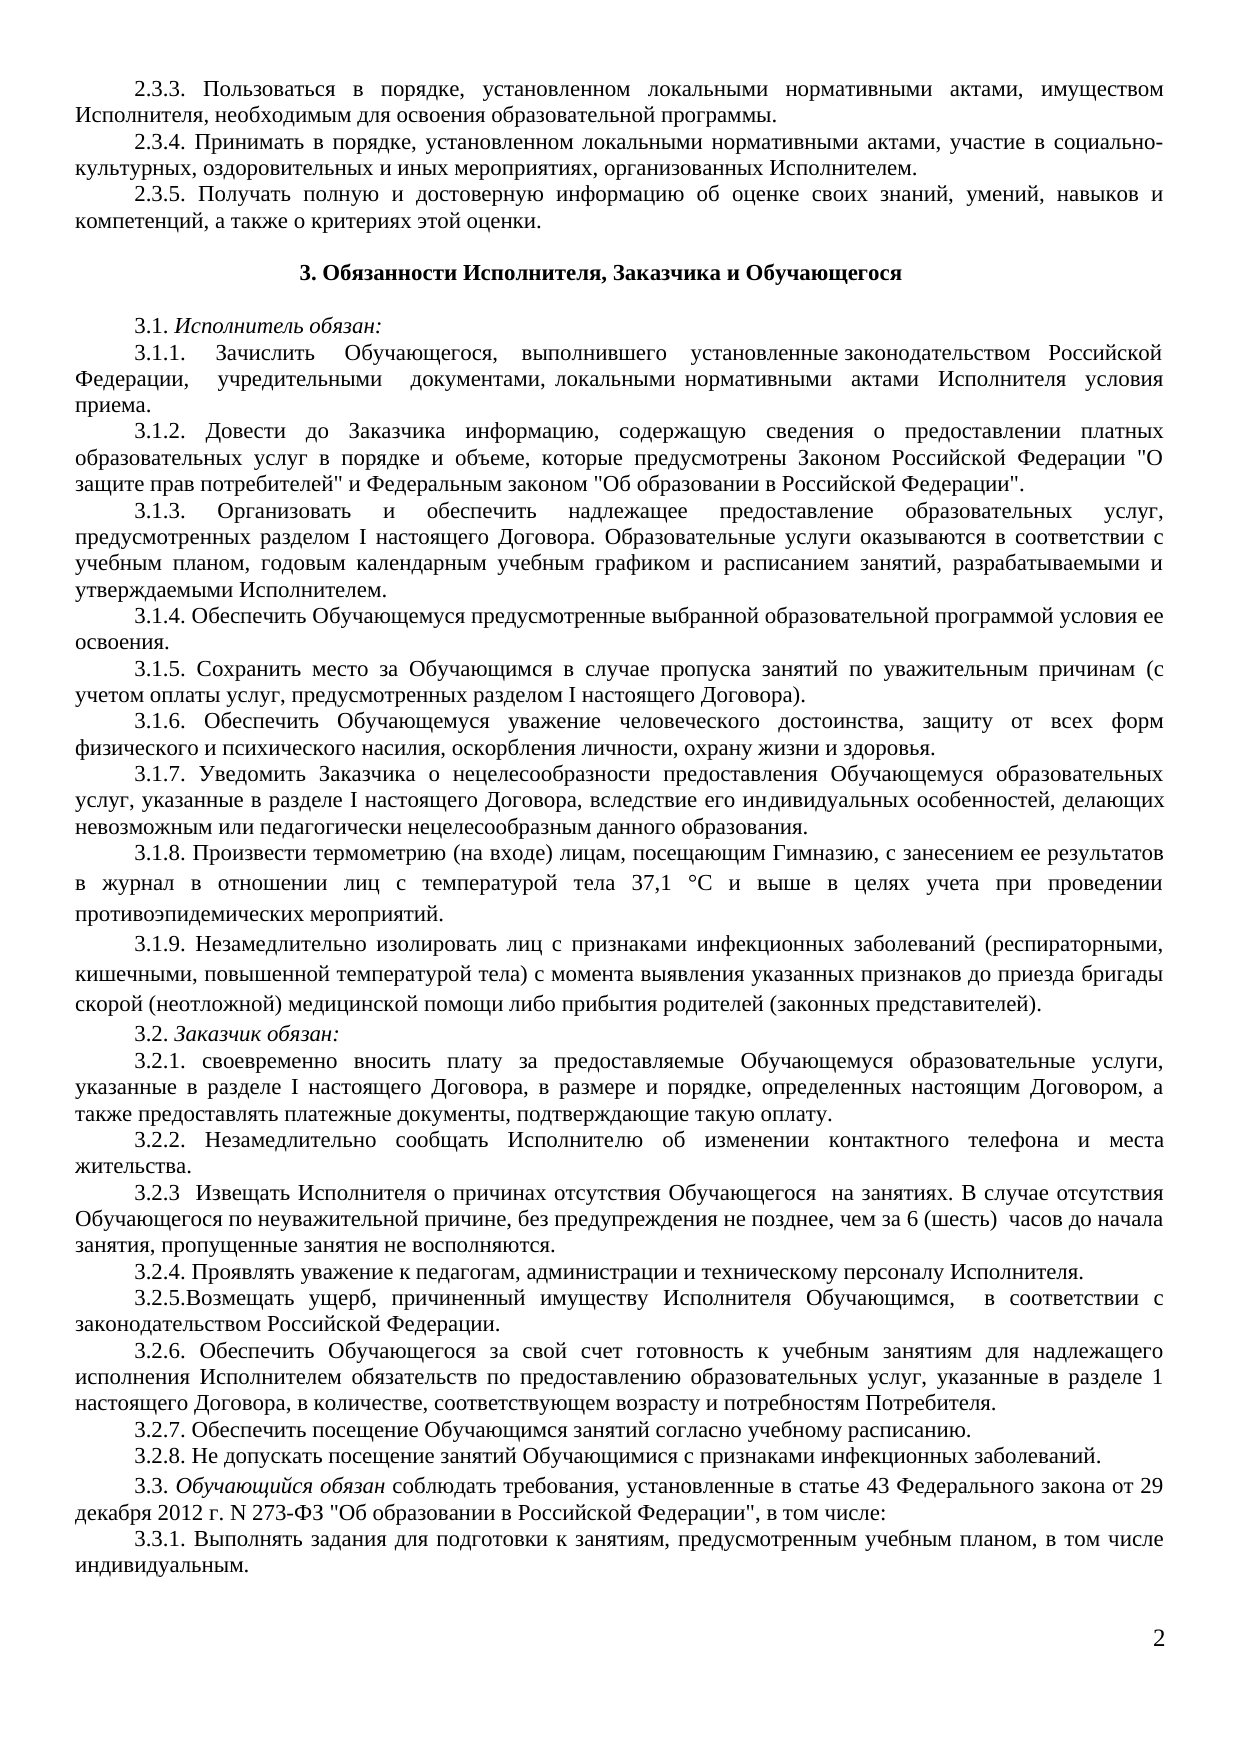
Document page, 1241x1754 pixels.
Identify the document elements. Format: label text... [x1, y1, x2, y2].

text 3.2.8. Не допускать посещение занятий Обучающимися с признаками инфекционных заболеваний. [75, 1442, 1165, 1468]
text 3. Обязанности Исполнителя, Заказчика и Обучающегося [112, 259, 1089, 286]
text 3.1.6. Обеспечить Обучающемуся уважение человеческого достоинства, защиту от всех форм физического и психического насилия, оскорбления личности, охрану жизни и здоровья. [75, 707, 1165, 760]
text 3.1.9. Незамедлительно изолировать лиц с признаками инфекционных заболеваний (респираторными, кишечными, повышенной температурой тела) с момента выявления указанных признаков до приезда бригады скорой (неотложной) медицинской помощи либо прибытия родителей (законных представителей). [75, 930, 1165, 1017]
text 3.1.8. Произвести термометрию (на входе) лицам, посещающим Гимназию, с занесением ее результатов в журнал в отношении лиц с температурой тела 37,1 °C и выше в целях учета при проведении противоэпидемических мероприятий. [75, 839, 1165, 926]
text 3.2.7. Обеспечить посещение Обучающимся занятий согласно учебному расписанию. [75, 1416, 1165, 1442]
text 3.2.5.Возмещать ущерб, причиненный имуществу Исполнителя Обучающимся, в соответствии с законодательством Российской Федерации. [75, 1284, 1165, 1337]
text 2.3.4. Принимать в порядке, установленном локальными нормативными актами, участие в социально-культурных, оздоровительных и иных мероприятиях, организованных Исполнителем. [75, 128, 1165, 180]
text 3.2.3 Извещать Исполнителя о причинах отсутствия Обучающегося на занятиях. В случае отсутствия Обучающегося по неуважительной причине, без предупреждения не позднее, чем за 6 (шесть) часов до начала занятия, пропущенные занятия не восполняются. [75, 1179, 1165, 1258]
text 3.1.4. Обеспечить Обучающемуся предусмотренные выбранной образовательной программой условия ее освоения. [75, 602, 1165, 655]
text 3.2.4. Проявлять уважение к педагогам, администрации и техническому персоналу Исполнителя. [75, 1258, 1165, 1284]
text 3.3.1. Выполнять задания для подготовки к занятиям, предусмотренным учебным планом, в том числе индивидуальным. [75, 1525, 1165, 1578]
text 3.1.7. Уведомить Заказчика о нецелесообразности предоставления Обучающемуся образовательных услуг, указанные в разделе I настоящего Договора, вследствие его индивидуальных особенностей, делающих невозможным или педагогически нецелесообразным данного образования. [75, 760, 1165, 839]
text 2.3.5. Получать полную и достоверную информацию об оценке своих знаний, умений, навыков и компетенций, а также о критериях этой оценки. [75, 180, 1165, 233]
text 2.3.3. Пользоваться в порядке, установленном локальными нормативными актами, имуществом Исполнителя, необходимым для освоения образовательной программы. [75, 75, 1165, 128]
text 3.1.5. Сохранить место за Обучающимся в случае пропуска занятий по уважительным причинам (с учетом оплаты услуг, предусмотренных разделом I настоящего Договора). [75, 655, 1165, 707]
text 3.1.2. Довести до Заказчика информацию, содержащую сведения о предоставлении платных образовательных услуг в порядке и объеме, которые предусмотрены Законом Российской Федерации "О защите прав потребителей" и Федеральным законом "Об образовании в Российской Федерации". [75, 418, 1165, 497]
text 3.1.3. Организовать и обеспечить надлежащее предоставление образовательных услуг, предусмотренных разделом I настоящего Договора. Образовательные услуги оказываются в соответствии с учебным планом, годовым календарным учебным графиком и расписанием занятий, разрабатываемыми и утверждаемыми Исполнителем. [75, 497, 1165, 602]
text 3.2.1. своевременно вносить плату за предоставляемые Обучающемуся образовательные услуги, указанные в разделе I настоящего Договора, в размере и порядке, определенных настоящим Договором, а также предоставлять платежные документы, подтверждающие такую оплату. [75, 1047, 1165, 1126]
text 3.1.1. Зачислить Обучающегося, выполнившего установленные законодательством Российской Федерации, учредительными документами, локальными нормативными актами Исполнителя условия приема. [75, 338, 1165, 418]
text 3.2.2. Незамедлительно сообщать Исполнителю об изменении контактного телефона и места жительства. [75, 1126, 1165, 1179]
text 3.3. Обучающийся обязан соблюдать требования, установленные в статье 43 Федерального закона от 29 декабря 2012 г. N 273-ФЗ "Об образовании в Российской Федерации", в том числе: [75, 1472, 1165, 1525]
text 3.1. Исполнитель обязан: [75, 312, 1165, 338]
text 3.2.6. Обеспечить Обучающегося за свой счет готовность к учебным занятиям для надлежащего исполнения Исполнителем обязательств по предоставлению образовательных услуг, указанные в разделе 1 настоящего Договора, в количестве, соответствующем возрасту и потребностям Потребителя. [75, 1337, 1165, 1416]
text 3.2. Заказчик обязан: [75, 1021, 1165, 1047]
